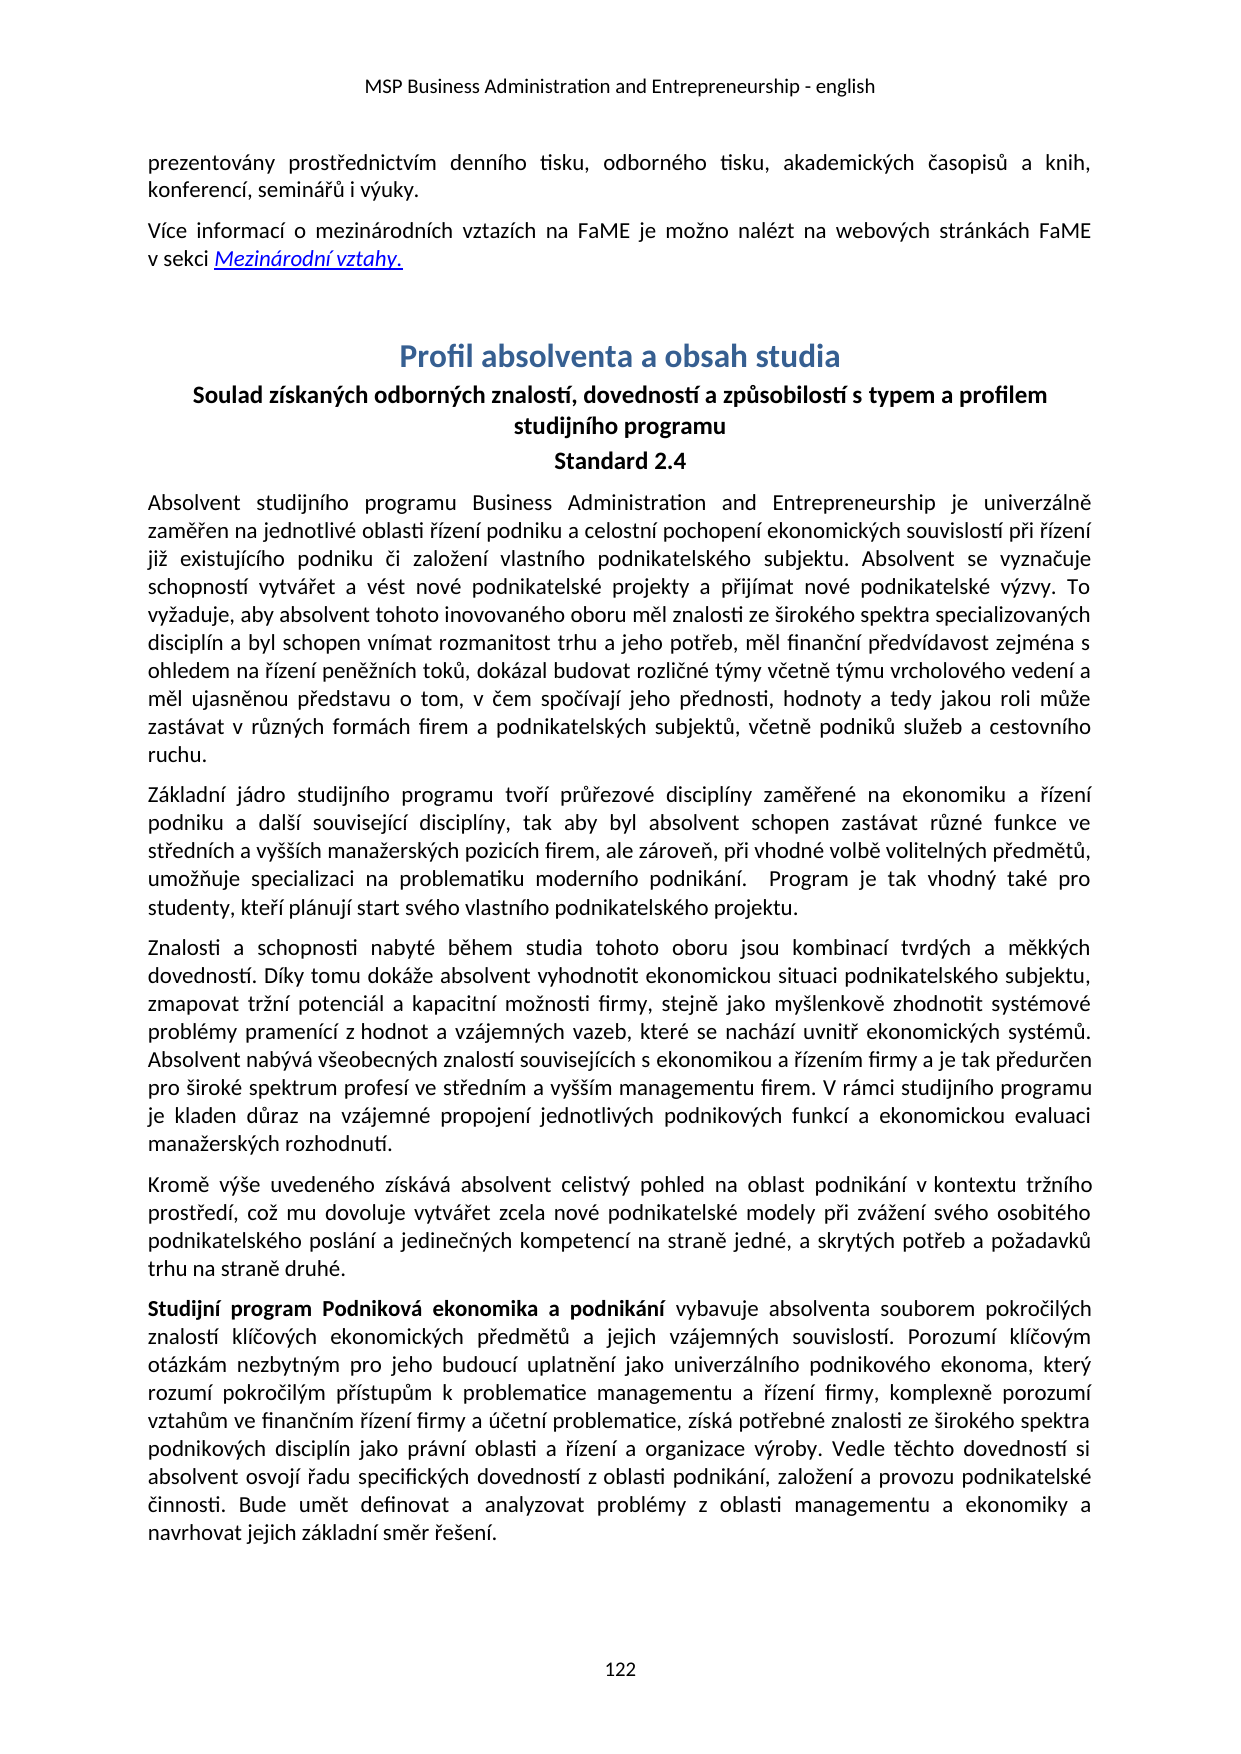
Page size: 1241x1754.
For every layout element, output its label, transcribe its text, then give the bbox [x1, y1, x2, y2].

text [148, 148, 1093, 204]
subtitle Soulad získaných odborných znalostí, dovedností a způsobilostí s typem a profilem studijního programu [148, 379, 1093, 441]
text Znalosti a schopnosti nabyté během studia tohoto oboru jsou kombinací tvrdých a měkkých dovedností. Díky tomu dokáže absolvent vyhodnotit ekonomickou situaci podnikatelského subjektu, zmapovat tržní potenciál a kapacitní možnosti firmy, stejně jako myšlenkově zhodnotit systémové problémy pramenící z hodnot a vzájemných vazeb, které se nachází uvnitř ekonomických systémů. Absolvent nabývá všeobecných znalostí souvisejících s ekonomikou a řízením firmy a je tak předurčen pro široké spektrum profesí ve středním a vyšším managementu firem. V rámci studijního programu je kladen důraz na vzájemné propojení jednotlivých podnikových funkcí a ekonomickou evaluaci manažerských rozhodnutí. [148, 933, 1093, 1157]
subtitle Profil absolventa a obsah studia [148, 335, 1093, 375]
text Základní jádro studijního programu tvoří průřezové disciplíny zaměřené na ekonomiku a řízení podniku a další související disciplíny, tak aby byl absolvent schopen zastávat různé funkce ve středních a vyšších manažerských pozicích firem, ale zároveň, při vhodné volbě volitelných předmětů, umožňuje specializaci na problematiku moderního podnikání. Program je tak vhodný také pro studenty, kteří plánují start svého vlastního podnikatelského projektu. [148, 781, 1093, 921]
text Absolvent studijního programu Business Administration and Entrepreneurship je univerzálně zaměřen na jednotlivé oblasti řízení podniku a celostní pochopení ekonomických souvislostí při řízení již existujícího podniku či založení vlastního podnikatelského subjektu. Absolvent se vyznačuje schopností vytvářet a vést nové podnikatelské projekty a přijímat nové podnikatelské výzvy. To vyžaduje, aby absolvent tohoto inovovaného oboru měl znalosti ze širokého spektra specializovaných disciplín a byl schopen vnímat rozmanitost trhu a jeho potřeb, měl finanční předvídavost zejména s ohledem na řízení peněžních toků, dokázal budovat rozličné týmy včetně týmu vrcholového vedení a měl ujasněnou představu o tom, v čem spočívají jeho přednosti, hodnoty a tedy jakou roli může zastávat v různých formách firem a podnikatelských subjektů, včetně podniků služeb a cestovního ruchu. [148, 488, 1093, 768]
text Kromě výše uvedeného získává absolvent celistvý pohled na oblast podnikání v kontextu tržního prostředí, což mu dovoluje vytvářet zcela nové podnikatelské modely při zvážení svého osobitého podnikatelského poslání a jedinečných kompetencí na straně jedné, a skrytých potřeb a požadavků trhu na straně druhé. [148, 1170, 1093, 1282]
text Více informací o mezinárodních vztazích na FaME je možno nalézt na webových stránkách FaME v sekci Mezinárodní vztahy. [148, 216, 1093, 272]
subtitle Standard 2.4 [148, 445, 1093, 475]
text Studijní program Podniková ekonomika a podnikání vybavuje absolventa souborem pokročilých znalostí klíčových ekonomických předmětů a jejich vzájemných souvislostí. Porozumí klíčovým otázkám nezbytným pro jeho budoucí uplatnění jako univerzálního podnikového ekonoma, který rozumí pokročilým přístupům k problematice managementu a řízení firmy, komplexně porozumí vztahům ve finančním řízení firmy a účetní problematice, získá potřebné znalosti ze širokého spektra podnikových disciplín jako právní oblasti a řízení a organizace výroby. Vedle těchto dovedností si absolvent osvojí řadu specifických dovedností z oblasti podnikání, založení a provozu podnikatelské činnosti. Bude umět definovat a analyzovat problémy z oblasti managementu a ekonomiky a navrhovat jejich základní směr řešení. [148, 1294, 1093, 1547]
